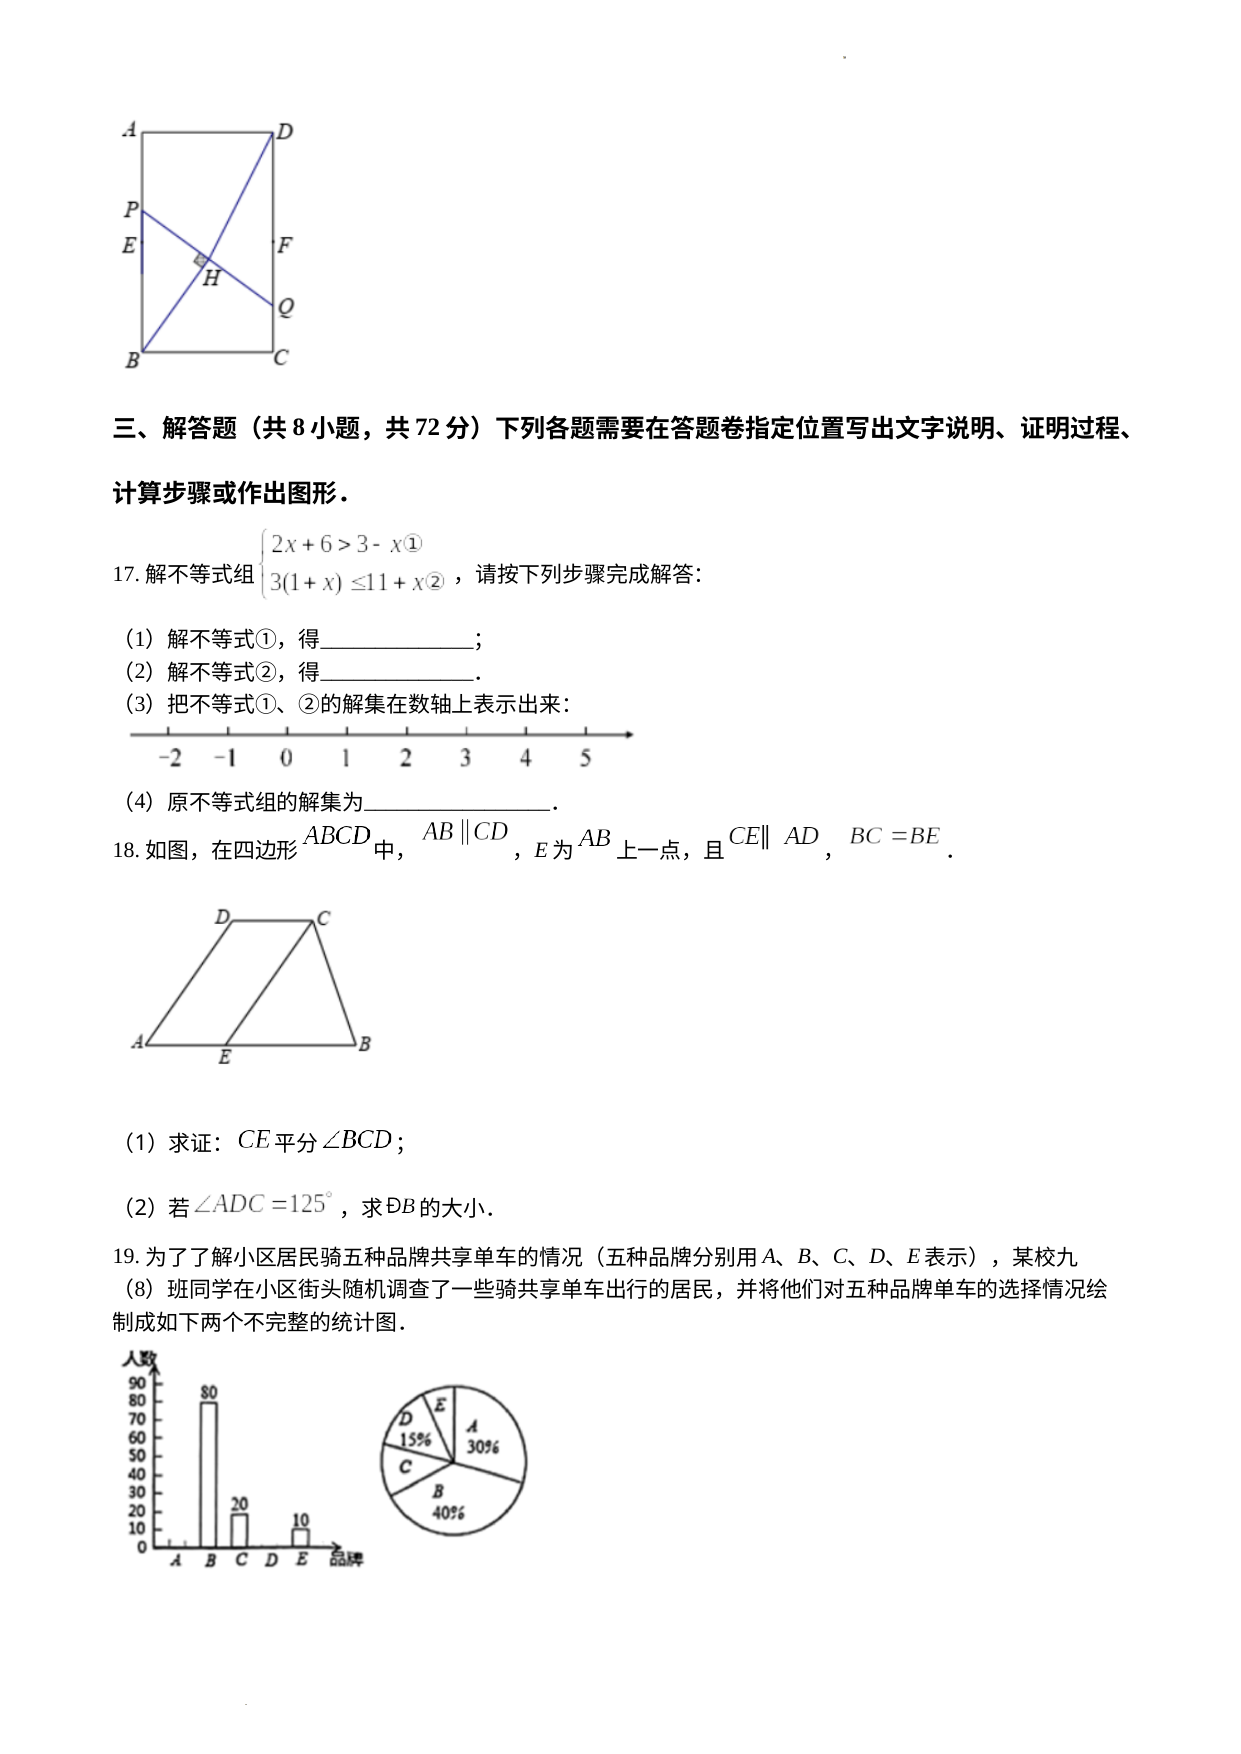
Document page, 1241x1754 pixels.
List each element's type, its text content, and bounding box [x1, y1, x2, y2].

text （2）解不等式②，得______________． [112, 654, 1128, 687]
text （2）若，求的大小． [112, 1174, 1128, 1239]
text 17. 解不等式组，请按下列步骤完成解答： [112, 524, 1128, 622]
text （1）解不等式①，得______________； [112, 622, 1128, 654]
picture [112, 101, 307, 373]
text （1）求证：平分； [112, 1109, 1128, 1174]
text （4）原不等式组的解集为_________________． [112, 784, 1128, 817]
picture [112, 881, 416, 1085]
text 19. 为了了解小区居民骑五种品牌共享单车的情况（五种品牌分别用A、B、C、D、E表示），某校九（8）班同学在小区街头随机调查了一些骑共享单车出行的居民，并将他们对五种品牌单车的选择情况绘制成如下两个不完整的统计图． [112, 1239, 1128, 1337]
text （3）把不等式①、②的解集在数轴上表示出来： [112, 687, 1128, 719]
picture [112, 719, 661, 771]
picture [112, 1336, 536, 1573]
text 三、解答题（共8小题，共72分）下列各题需要在答题卷指定位置写出文字说明、证明过程、计算步骤或作出图形． [112, 394, 1128, 524]
text 18. 如图，在四边形中，，E为上一点，且，． [112, 817, 1128, 882]
